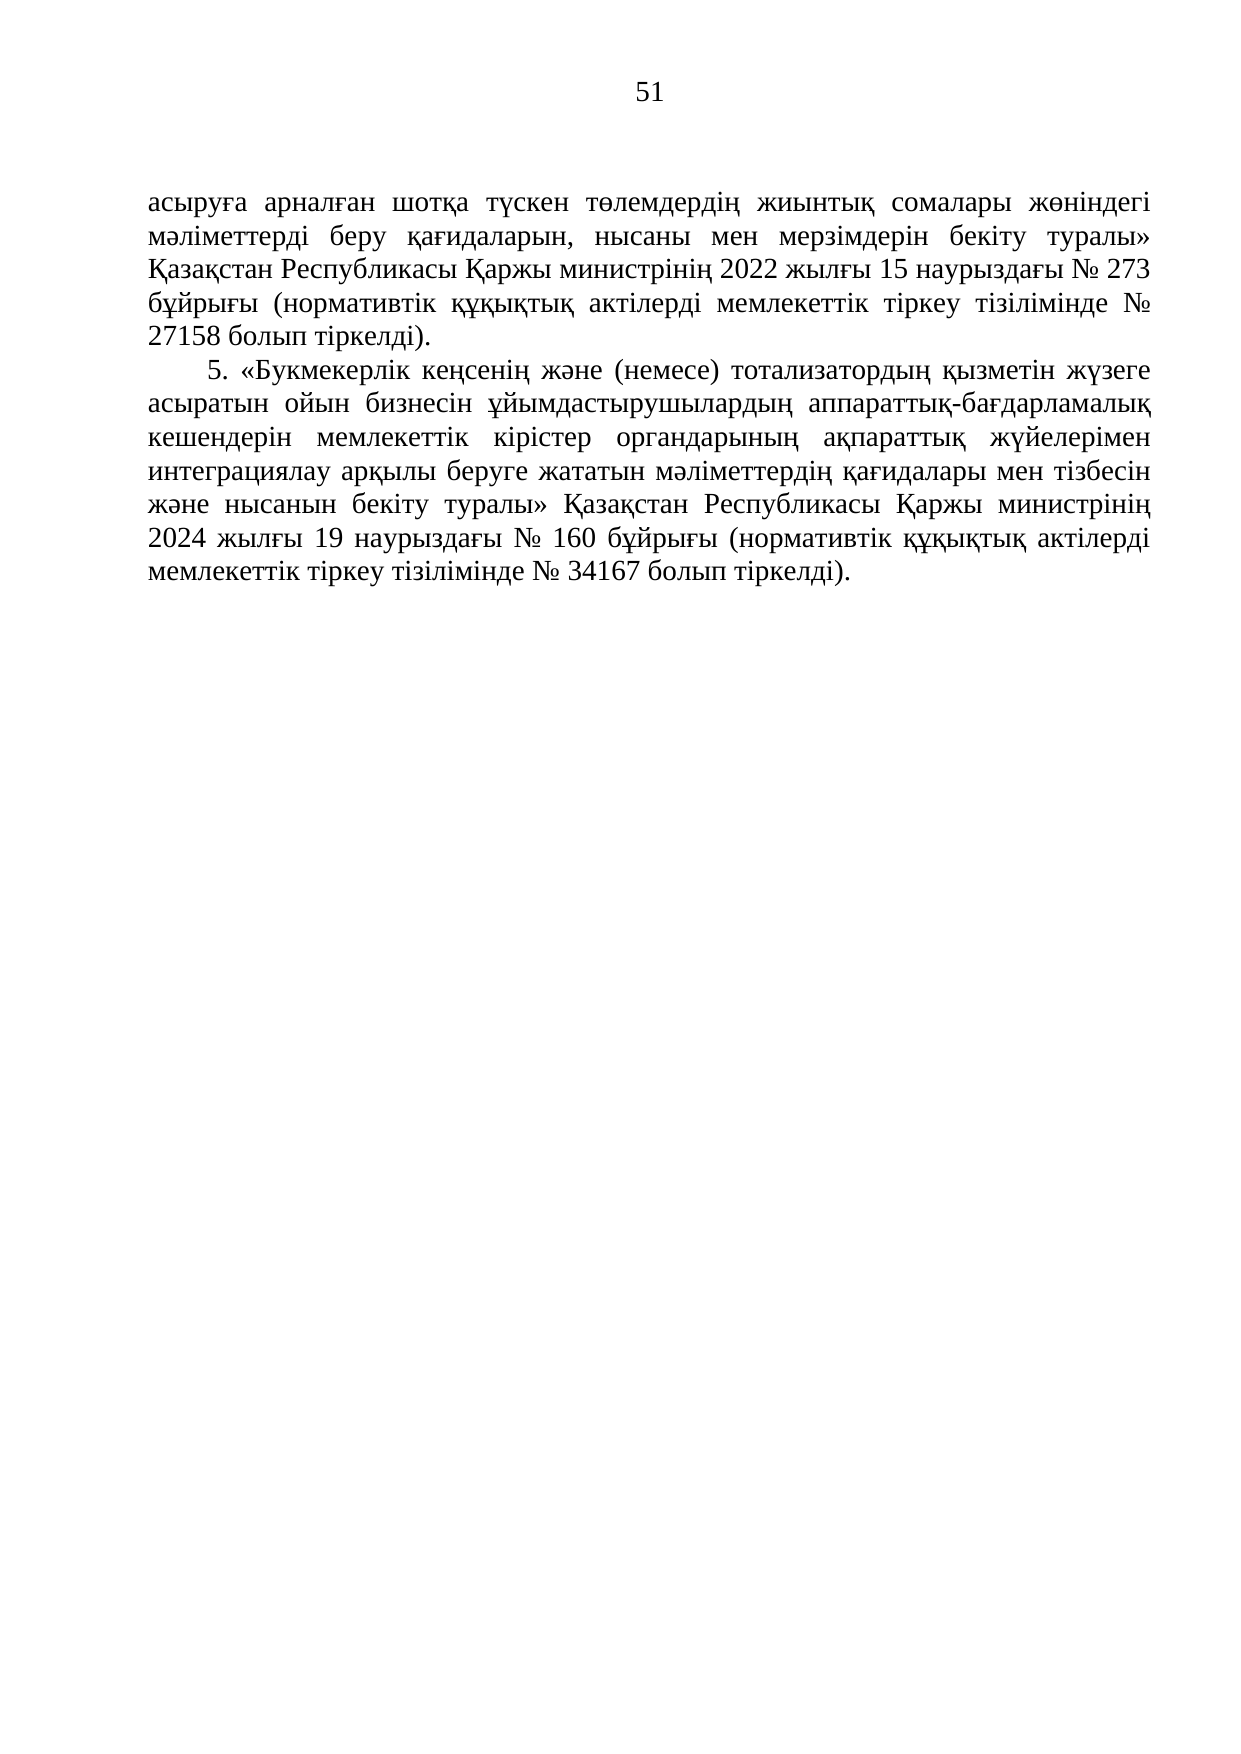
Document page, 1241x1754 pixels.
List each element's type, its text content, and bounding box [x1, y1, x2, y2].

text 5. «Букмекерлік кеңсенің және (немесе) тотализатордың қызметін жүзеге асыратын ойын бизнесін ұйымдастырушылардың аппараттық-бағдарламалық кешендерін мемлекеттік кірістер органдарының ақпараттық жүйелерімен интеграциялау арқылы беруге жататын мәліметтердің қағидалары мен тізбесін және нысанын бекіту туралы» Қазақстан Республикасы Қаржы министрінің 2024 жылғы 19 наурыздағы № 160 бұйрығы (нормативтік құқықтық актілерді мемлекеттік тіркеу тізілімінде № 34167 болып тіркелді). [148, 352, 1152, 587]
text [148, 184, 1152, 352]
